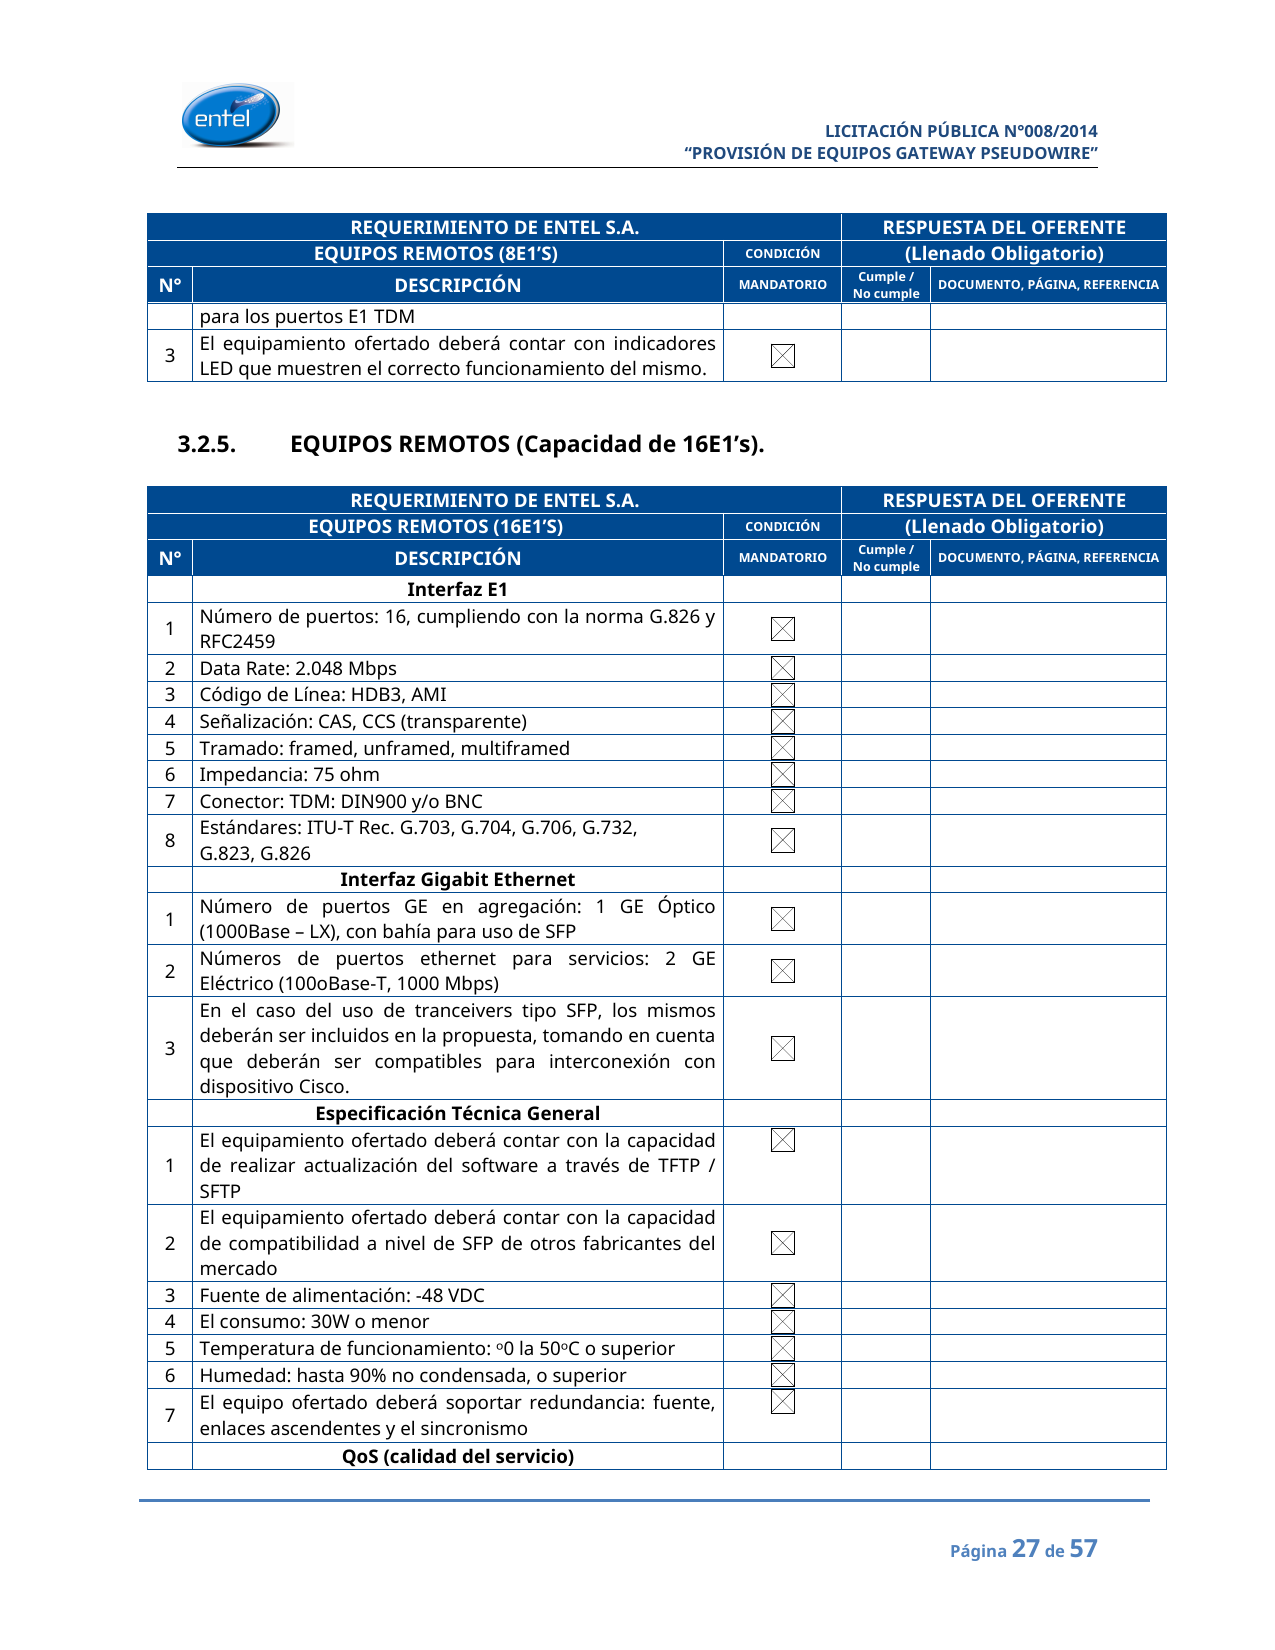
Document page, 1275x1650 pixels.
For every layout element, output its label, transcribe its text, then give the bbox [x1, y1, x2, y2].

table_cell DESCRIPCIÓN [193, 267, 723, 302]
table_cell 5 [148, 1335, 192, 1361]
table_cell [724, 735, 771, 760]
table_cell [842, 815, 930, 866]
table_cell EQUIPOS REMOTOS (8E1’S) [148, 241, 723, 266]
table_cell El equipamiento ofertado deberá contar con indicadores LED que muestren el correcto funcionamiento del mismo. [193, 330, 723, 381]
table_cell Temperatura de funcionamiento: ᵒ0 la 50ᵒC o superior [193, 1335, 723, 1361]
table_cell [724, 893, 841, 944]
table_cell El equipo ofertado deberá soportar redundancia: fuente, enlaces ascendentes y el sincronismo [193, 1389, 723, 1442]
table_cell [842, 1362, 930, 1387]
table_cell DOCUMENTO, PÁGINA, REFERENCIA [931, 267, 1166, 302]
table_cell (Llenado Obligatorio) [842, 514, 1166, 539]
table_cell [773, 802, 792, 812]
table_cell [842, 1100, 930, 1126]
table_cell MANDATORIO [724, 267, 841, 302]
table_cell [842, 735, 930, 760]
table_cell [842, 1443, 930, 1468]
table_cell 3 [148, 997, 192, 1099]
table_cell El equipamiento ofertado deberá contar con herramientas como PING Test, TRACE ROUTE TEST y E1 BERT Interna para los puertos E1 TDM [193, 304, 723, 329]
table_cell [842, 655, 930, 681]
table_cell [724, 708, 841, 734]
table_cell [724, 1205, 841, 1281]
table_cell QoS (calidad del servicio) [193, 1443, 723, 1468]
table_cell Humedad: hasta 90% no condensada, o superior [193, 1362, 723, 1387]
table_cell Número de puertos GE en agregación: 1 GE Óptico (1000Base – LX), con bahía para uso de SFP [193, 893, 723, 944]
table_cell 6 [148, 761, 192, 787]
table_cell [842, 945, 930, 996]
table_cell [842, 682, 930, 707]
table_cell Código de Línea: HDB3, AMI [193, 682, 723, 707]
table_cell [724, 1282, 841, 1308]
table_cell [842, 761, 930, 787]
table_cell Interfaz Gigabit Ethernet [193, 867, 723, 892]
table_cell (Llenado Obligatorio) [842, 241, 1166, 266]
table_cell 3 [148, 330, 192, 381]
table_cell [931, 893, 1166, 944]
table_cell [724, 997, 841, 1099]
table_cell [148, 576, 192, 602]
table_cell 1 [148, 1127, 192, 1203]
table_cell [931, 1362, 1166, 1387]
table_cell [931, 945, 1166, 996]
table_cell [931, 815, 1166, 866]
table_header REQUERIMIENTO DE ENTEL S.A. [148, 487, 841, 513]
table_cell [773, 749, 793, 759]
table_cell [842, 576, 930, 602]
table_cell [931, 788, 1166, 813]
table_cell 3 [148, 682, 192, 707]
table_cell [931, 1389, 1166, 1442]
table_cell [724, 815, 841, 866]
table_cell [931, 576, 1166, 602]
table_cell [784, 791, 794, 810]
table_cell Números de puertos ethernet para servicios: 2 GE Eléctrico (100oBase-T, 1000 Mbps) [193, 945, 723, 996]
table_cell [931, 1127, 1166, 1203]
table_cell [931, 735, 1166, 760]
table_cell El consumo: 30W o menor [193, 1309, 723, 1334]
table_cell 4 [148, 708, 192, 734]
table_cell CONDICIÓN [724, 241, 841, 266]
table_cell [842, 304, 930, 329]
table_cell [724, 1127, 841, 1203]
table_cell [931, 1100, 1166, 1126]
table_cell [842, 1205, 930, 1281]
table_cell [772, 792, 781, 810]
table_cell [931, 997, 1166, 1099]
table_cell [784, 685, 794, 704]
table_cell 2 [148, 655, 192, 681]
table_cell DOCUMENTO, PÁGINA, REFERENCIA [931, 540, 1166, 575]
table_cell [842, 867, 930, 892]
table_cell [774, 1364, 792, 1373]
table_cell 7 [148, 1389, 192, 1442]
table_cell [774, 684, 791, 693]
table_cell 6 [148, 1362, 192, 1387]
table_cell [774, 737, 792, 746]
table_cell 1 [148, 603, 192, 654]
table_cell [724, 788, 771, 813]
table_cell [795, 682, 841, 707]
table_cell Interfaz E1 [193, 576, 723, 602]
table_cell Especificación Técnica General [193, 1100, 723, 1126]
table_cell [795, 1362, 841, 1387]
table_cell [931, 655, 1166, 681]
table_cell MANDATORIO [724, 540, 841, 575]
table_cell [795, 1309, 841, 1334]
table_header RESPUESTA DEL OFERENTE [842, 214, 1166, 240]
table_cell [774, 790, 792, 799]
table_cell Data Rate: 2.048 Mbps [193, 655, 723, 681]
table_cell [724, 867, 841, 892]
table_cell Impedancia: 75 ohm [193, 761, 723, 787]
table_cell 3 [148, 1282, 192, 1308]
table_cell [148, 1443, 192, 1468]
table_cell [724, 1100, 841, 1126]
table_cell [772, 738, 782, 757]
table_cell Estándares: ITU-T Rec. G.703, G.704, G.706, G.732, G.823, G.826 [193, 815, 723, 866]
table_cell 7 [148, 788, 192, 813]
table_cell Número de puertos: 16, cumpliendo con la norma G.826 y RFC2459 [193, 603, 723, 654]
table_cell [724, 1362, 771, 1387]
table_cell [772, 685, 781, 703]
table_cell [931, 1335, 1166, 1361]
table_cell [842, 330, 930, 381]
table_cell [724, 655, 841, 681]
table_cell Señalización: CAS, CCS (transparente) [193, 708, 723, 734]
table_cell [724, 682, 771, 707]
table_cell 5 [148, 735, 192, 760]
table_cell [931, 1282, 1166, 1308]
table_cell EQUIPOS REMOTOS (16E1’S) [148, 514, 723, 539]
table_cell [931, 603, 1166, 654]
table_cell 2 [148, 304, 192, 329]
table_cell [724, 1335, 841, 1361]
table_cell [724, 761, 841, 787]
picture [182, 82, 295, 148]
table_cell [724, 1309, 771, 1334]
table_cell El equipamiento ofertado deberá contar con la capacidad de realizar actualización del software a través de TFTP / SFTP [193, 1127, 723, 1203]
table_cell [784, 1312, 794, 1331]
table_cell [842, 893, 930, 944]
table_cell [724, 304, 841, 329]
table_cell N° [148, 267, 192, 302]
table_cell En el caso del uso de tranceivers tipo SFP, los mismos deberán ser incluidos en la propuesta, tomando en cuenta que deberán ser compatibles para interconexión con dispositivo Cisco. [193, 997, 723, 1099]
table_cell [724, 1443, 841, 1468]
table_cell [772, 1366, 781, 1384]
table_cell Cumple / No cumple [842, 267, 930, 302]
table_cell [724, 603, 841, 654]
table_cell [842, 1335, 930, 1361]
table_cell [931, 304, 1166, 329]
table_cell [842, 1309, 930, 1334]
table_cell [931, 1205, 1166, 1281]
table_cell [795, 735, 841, 760]
table_cell [784, 738, 794, 757]
table_cell [842, 603, 930, 654]
table_cell N° [148, 540, 192, 575]
table_cell [842, 708, 930, 734]
list EQUIPOS REMOTOS (Capacidad de 16E1’s). [177, 427, 1098, 459]
table_cell [842, 1127, 930, 1203]
table_cell DESCRIPCIÓN [193, 540, 723, 575]
table_cell [773, 1376, 792, 1386]
table_cell [772, 1312, 782, 1331]
table_cell [724, 1389, 841, 1442]
table_cell [148, 1100, 192, 1126]
table_cell [724, 330, 841, 381]
table_cell CONDICIÓN [724, 514, 841, 539]
table_cell Cumple / No cumple [842, 540, 930, 575]
table_cell [931, 708, 1166, 734]
table_cell El equipamiento ofertado deberá contar con la capacidad de compatibilidad a nivel de SFP de otros fabricantes del mercado [193, 1205, 723, 1281]
table_cell 2 [148, 945, 192, 996]
table_cell Conector: TDM: DIN900 y/o BNC [193, 788, 723, 813]
table_cell [842, 997, 930, 1099]
table_cell [842, 1282, 930, 1308]
table_cell [842, 788, 930, 813]
table_cell Fuente de alimentación: -48 VDC [193, 1282, 723, 1308]
table_cell [774, 1311, 792, 1320]
table_cell [773, 1323, 793, 1333]
table_header RESPUESTA DEL OFERENTE [842, 487, 1166, 513]
table_cell [931, 330, 1166, 381]
table_cell 8 [148, 815, 192, 866]
table_cell [931, 1443, 1166, 1468]
table_cell [931, 761, 1166, 787]
table_header REQUERIMIENTO DE ENTEL S.A. [148, 214, 841, 240]
table_cell [773, 696, 793, 706]
table_cell [931, 867, 1166, 892]
table_cell [724, 945, 841, 996]
table_cell [784, 1365, 794, 1384]
table_cell [931, 682, 1166, 707]
table_cell [931, 1309, 1166, 1334]
table_cell [842, 1389, 930, 1442]
table_cell 1 [148, 893, 192, 944]
table_cell 2 [148, 1205, 192, 1281]
table_cell 4 [148, 1309, 192, 1334]
table_cell [148, 867, 192, 892]
table_cell [795, 788, 841, 813]
table_cell [724, 576, 841, 602]
table_cell Tramado: framed, unframed, multiframed [193, 735, 723, 760]
